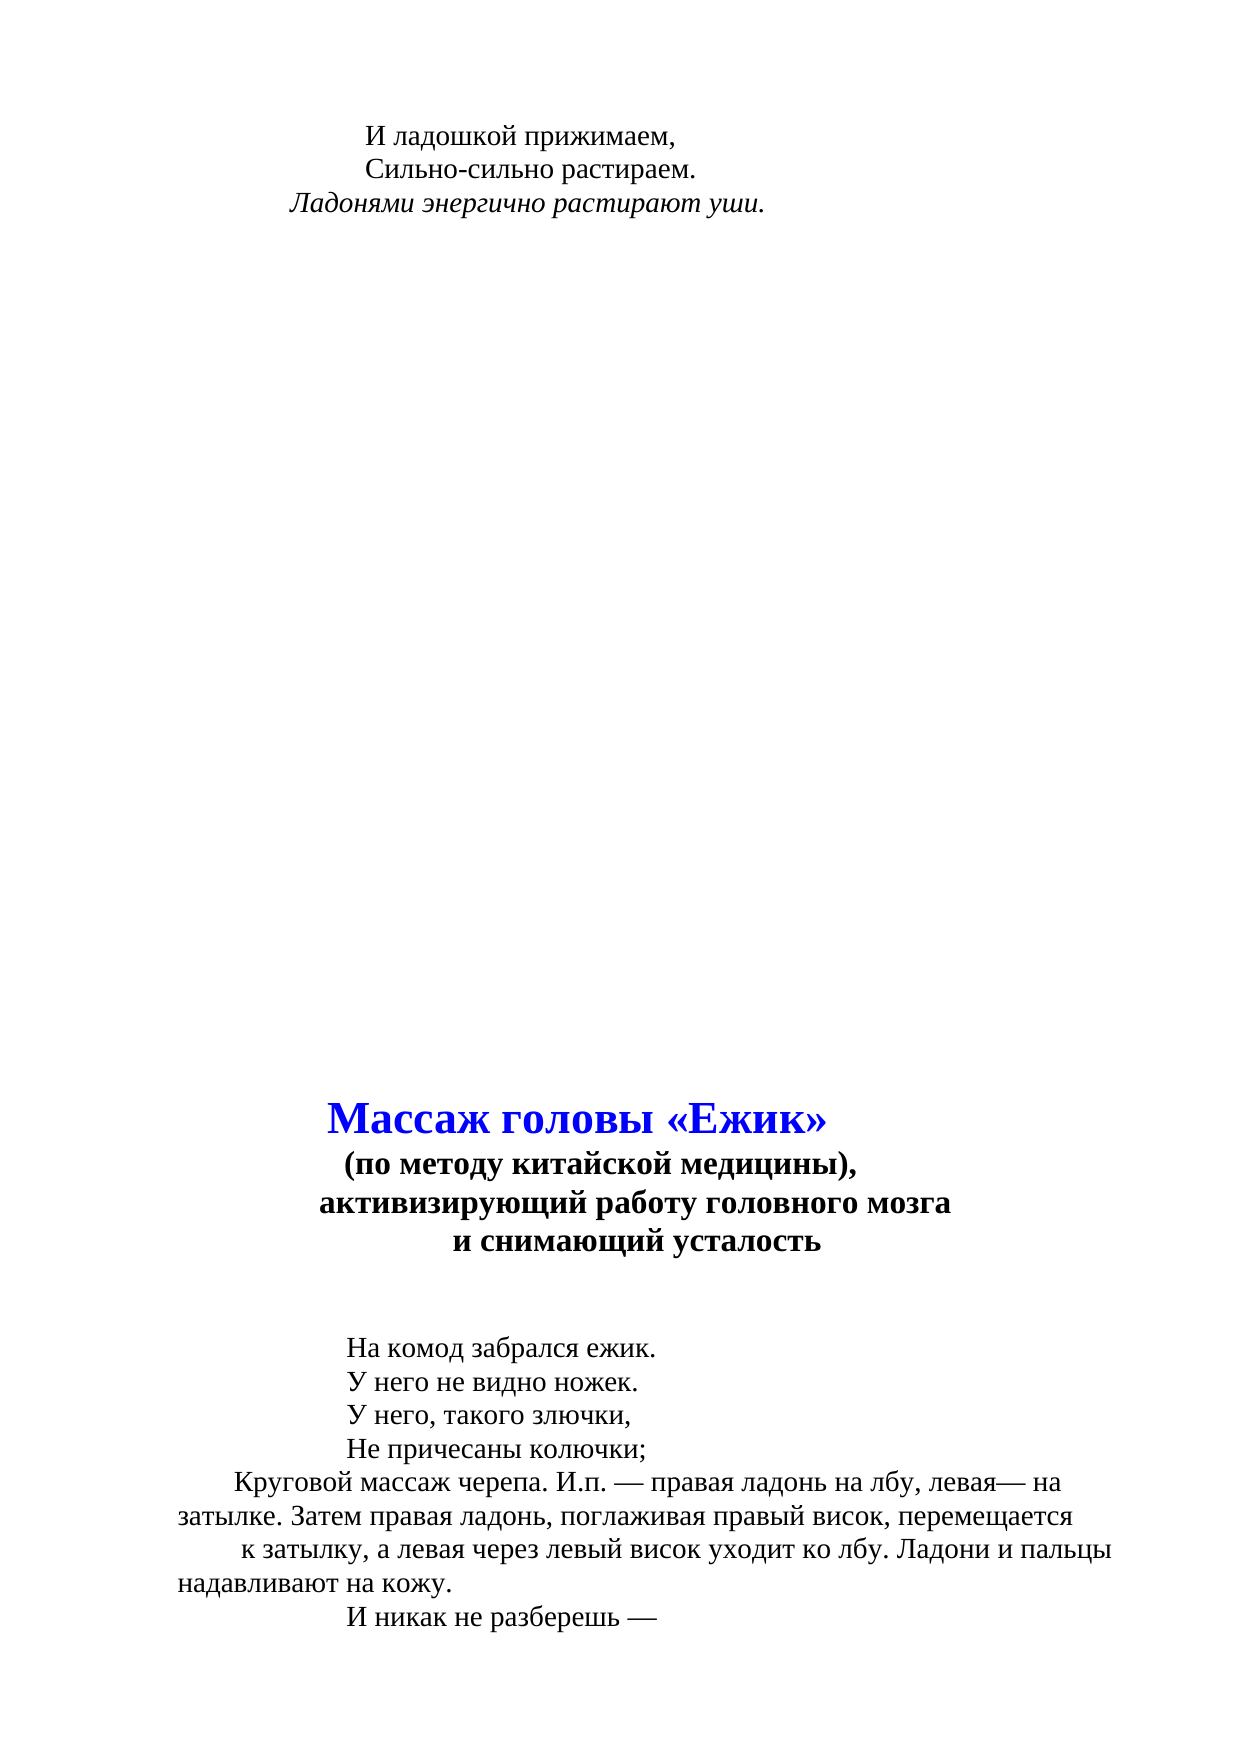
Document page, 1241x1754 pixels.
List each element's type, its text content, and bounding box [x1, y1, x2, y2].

text У него не видно ножек. [177, 1364, 1152, 1397]
text На комод забрался ежик. [177, 1330, 1152, 1364]
text Не причесаны колючки; [177, 1431, 1152, 1464]
text И ладошкой прижимаем, [177, 118, 1152, 152]
text к затылку, а левая через левый висок уходит ко лбу. Ладони и пальцы надавливают на кожу. [177, 1532, 1152, 1599]
text И никак не разберешь — [177, 1599, 1152, 1632]
text Сильно-сильно растираем. [177, 152, 1152, 185]
text У него, такого злючки, [177, 1397, 1152, 1431]
text Массаж головы «Ежик» [177, 1091, 1152, 1143]
text Ладонями энергично растирают уши. [177, 185, 1152, 219]
text Круговой массаж черепа. И.п. — правая ладонь на лбу, левая— на затылке. Затем правая ладонь, поглаживая правый висок, перемещается [177, 1464, 1152, 1532]
text активизирующий работу головного мозга [177, 1182, 1152, 1220]
text и снимающий усталость [177, 1220, 1152, 1258]
text (по методу китайской медицины), [177, 1143, 1152, 1182]
